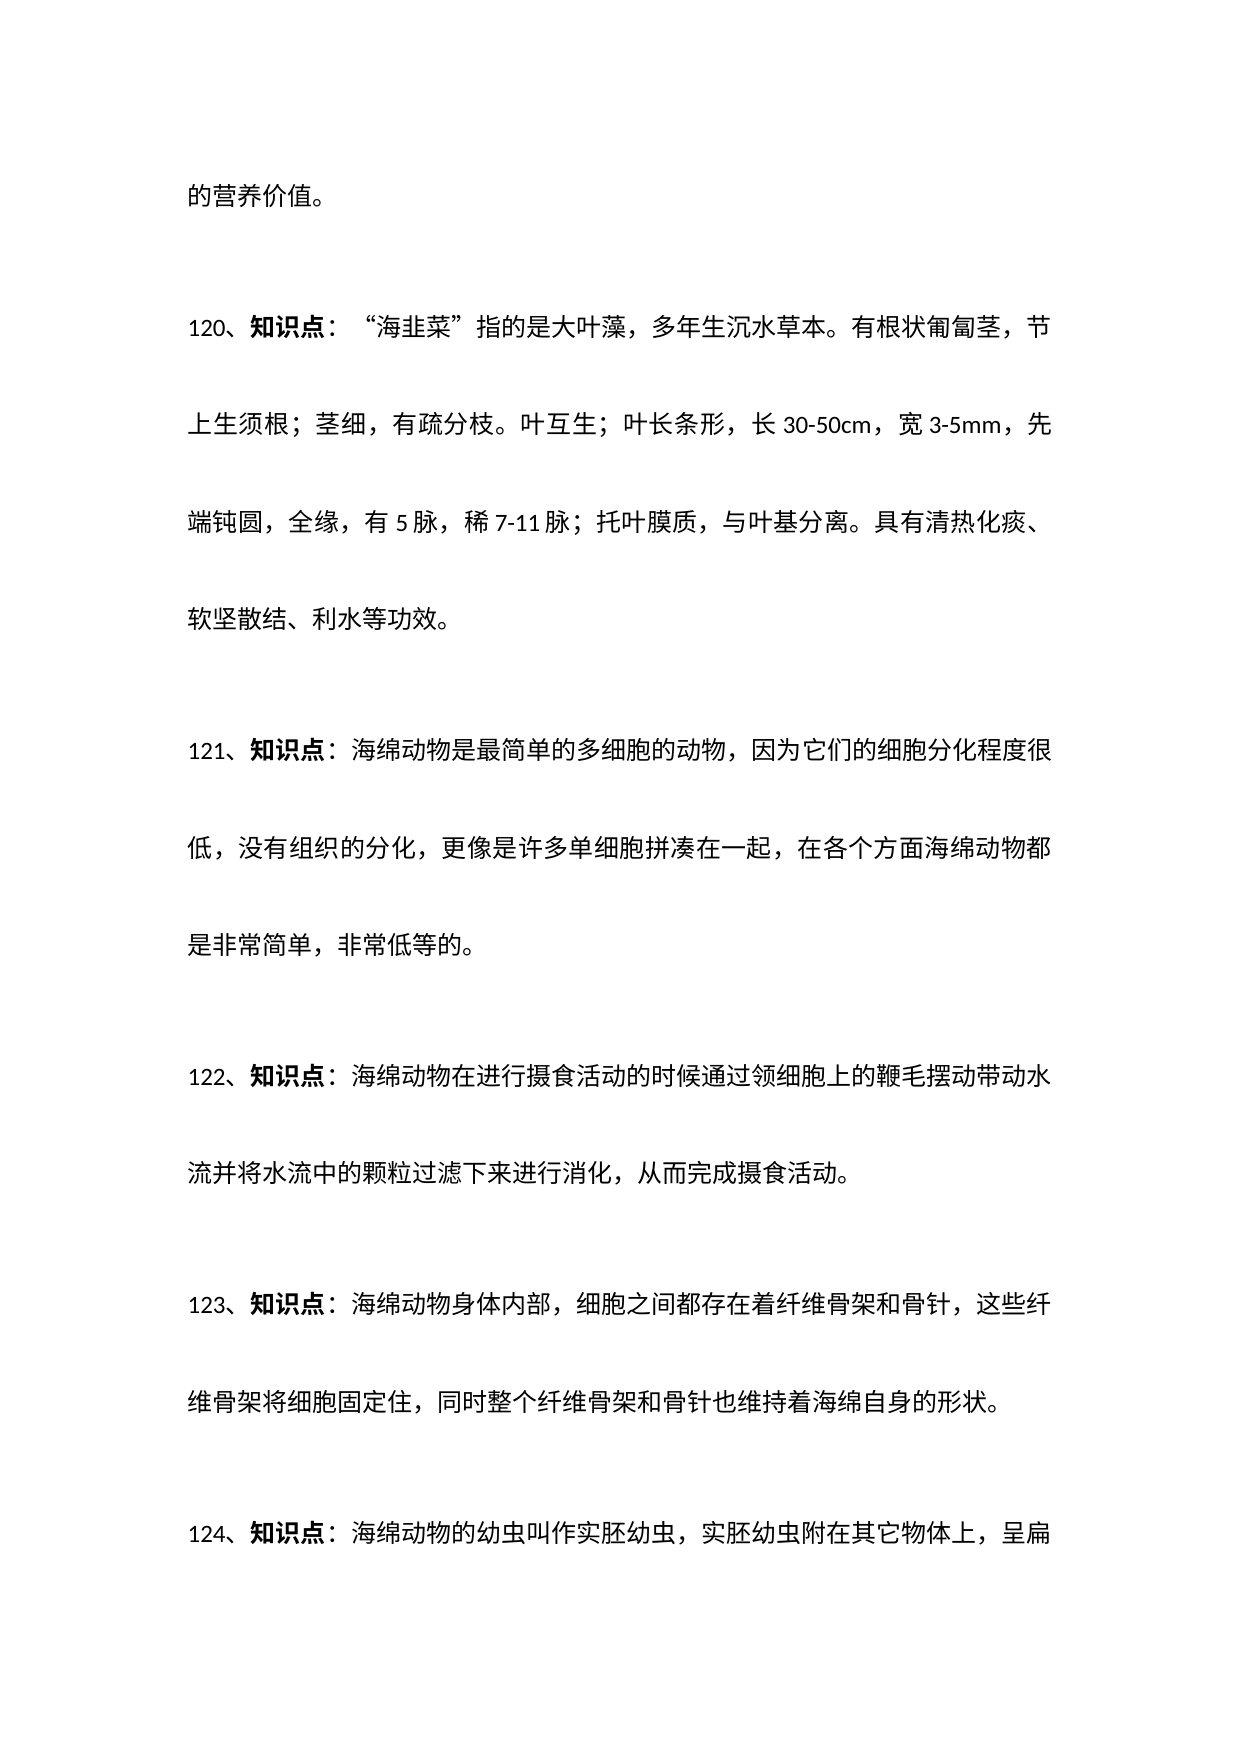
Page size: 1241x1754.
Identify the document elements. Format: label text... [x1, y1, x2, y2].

list 知识点：“海韭菜”指的是大叶藻，多年生沉水草本。有根状匍匐茎，节上生须根；茎细，有疏分枝。叶互生；叶长条形，长30-50cm，宽3-5mm，先端钝圆，全缘，有5脉，稀7-11脉；托叶膜质，与叶基分离。具有清热化痰、软坚散结、利水等功效。 [187, 293, 1053, 650]
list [187, 162, 1053, 227]
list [187, 1499, 1053, 1564]
list 知识点：海绵动物在进行摄食活动的时候通过领细胞上的鞭毛摆动带动水流并将水流中的颗粒过滤下来进行消化，从而完成摄食活动。 [187, 1042, 1053, 1204]
list 知识点：海绵动物是最简单的多细胞的动物，因为它们的细胞分化程度很低，没有组织的分化，更像是许多单细胞拼凑在一起，在各个方面海绵动物都是非常简单，非常低等的。 [187, 716, 1053, 976]
list 知识点：海绵动物身体内部，细胞之间都存在着纤维骨架和骨针，这些纤维骨架将细胞固定住，同时整个纤维骨架和骨针也维持着海绵自身的形状。 [187, 1270, 1053, 1433]
